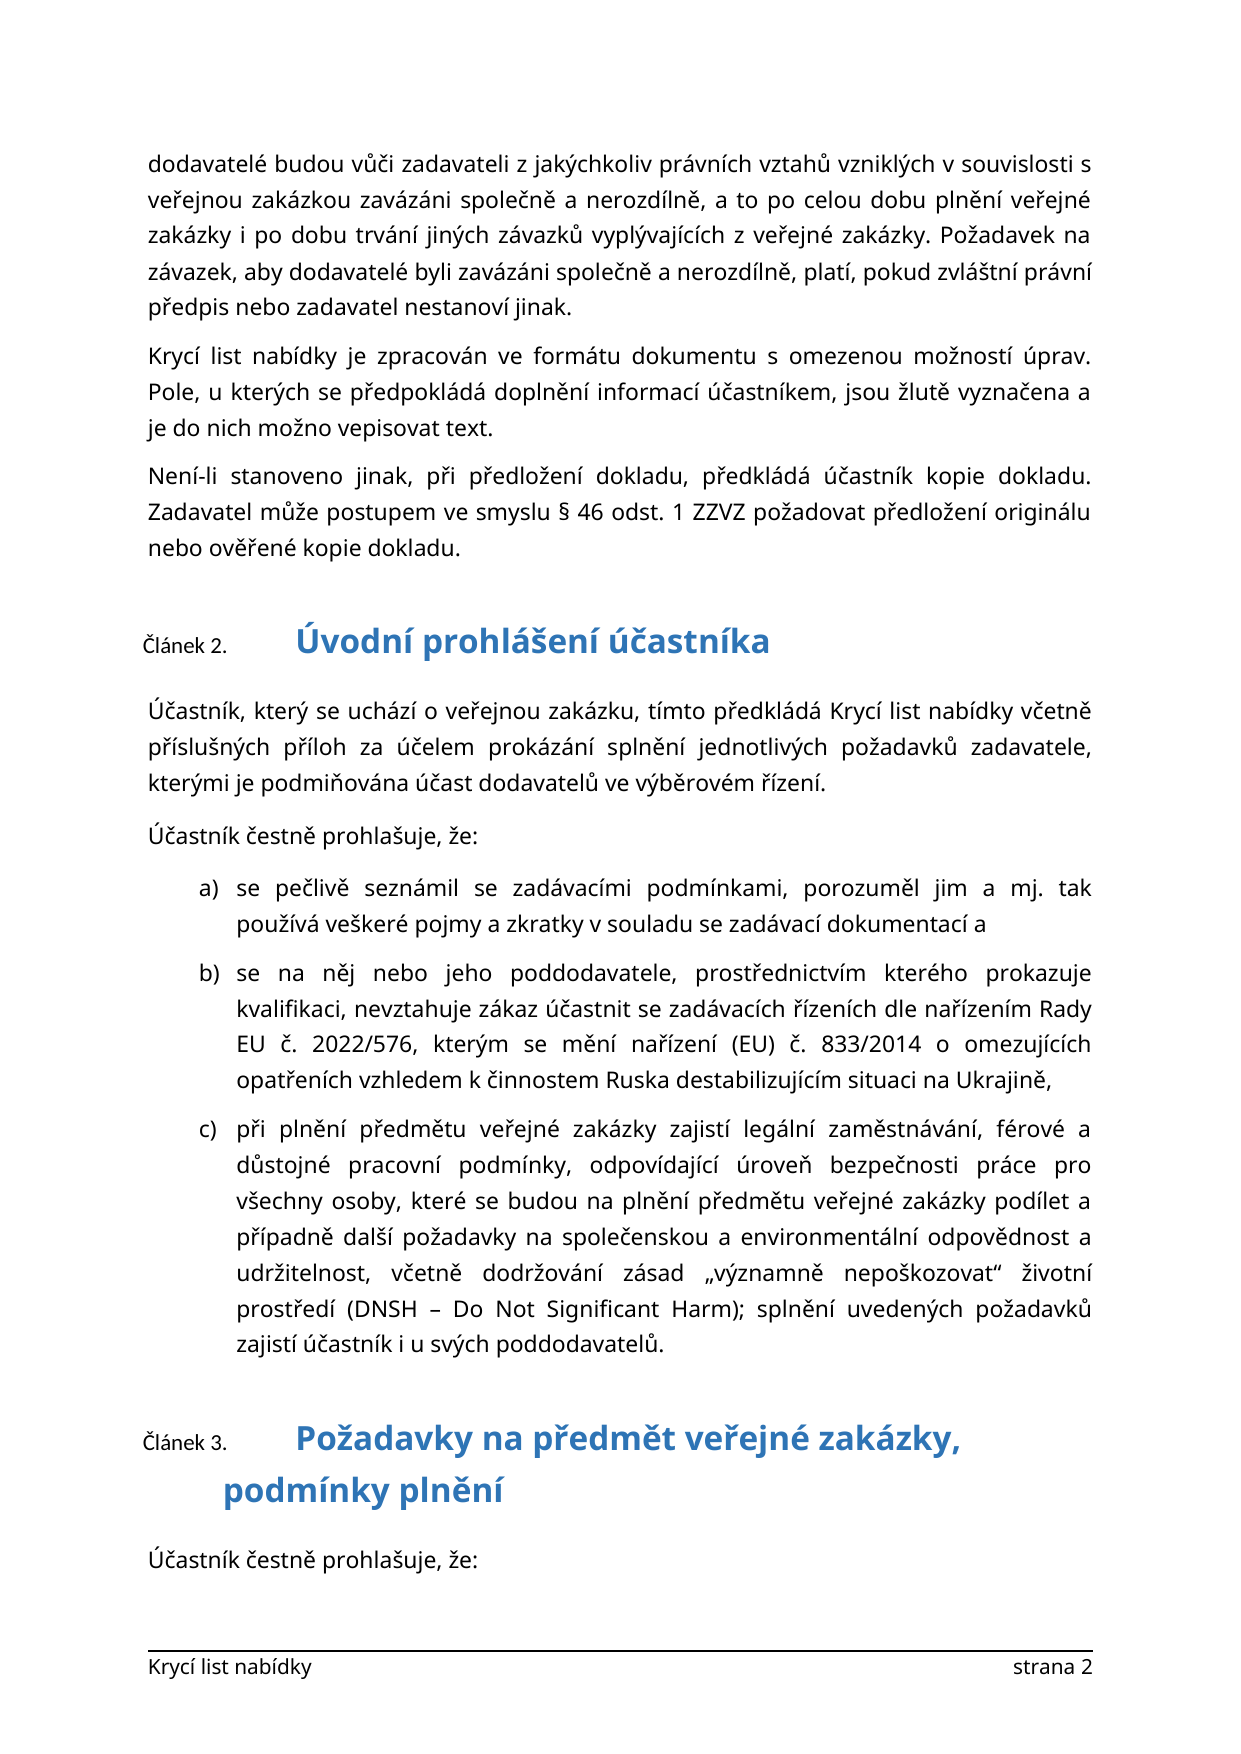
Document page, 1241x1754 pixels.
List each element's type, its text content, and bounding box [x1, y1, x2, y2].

list při plnění předmětu veřejné zakázky zajistí legální zaměstnávání, férové a důstojné pracovní podmínky, odpovídající úroveň bezpečnosti práce pro všechny osoby, které se budou na plnění předmětu veřejné zakázky podílet a případně další požadavky na společenskou a environmentální odpovědnost a udržitelnost, včetně dodržování zásad „významně nepoškozovat“ životní prostředí (DNSH – Do Not Significant Harm); splnění uvedených požadavků zajistí účastník i u svých poddodavatelů. [199, 1113, 1093, 1360]
list se pečlivě seznámil se zadávacími podmínkami, porozuměl jim a mj. tak používá veškeré pojmy a zkratky v souladu se zadávací dokumentací a [199, 872, 1093, 939]
text Krycí list nabídky je zpracován ve formátu dokumentu s omezenou možností úprav. Pole, u kterých se předpokládá doplnění informací účastníkem, jsou žlutě vyznačena a je do nich možno vepisovat text. [148, 340, 1093, 443]
subtitle Úvodní prohlášení účastníka [185, 618, 1093, 663]
subtitle Požadavky na předmět veřejné zakázky, podmínky plnění [185, 1414, 1093, 1512]
text Není-li stanoveno jinak, při předložení dokladu, předkládá účastník kopie dokladu. Zadavatel může postupem ve smyslu § 46 odst. 1 ZZVZ požadovat předložení originálu nebo ověřené kopie dokladu. [148, 460, 1093, 563]
list se na něj nebo jeho poddodavatele, prostřednictvím kterého prokazuje kvalifikaci, nevztahuje zákaz účastnit se zadávacích řízeních dle nařízením Rady EU č. 2022/576, kterým se mění nařízení (EU) č. 833/2014 o omezujících opatřeních vzhledem k činnostem Ruska destabilizujícím situaci na Ukrajině, [199, 957, 1093, 1096]
text Účastník, který se uchází o veřejnou zakázku, tímto předkládá Krycí list nabídky včetně příslušných příloh za účelem prokázání splnění jednotlivých požadavků zadavatele, kterými je podmiňována účast dodavatelů ve výběrovém řízení. [148, 695, 1093, 798]
text Účastník čestně prohlašuje, že: [148, 1544, 1093, 1575]
text Účastník čestně prohlašuje, že: [148, 819, 1093, 851]
